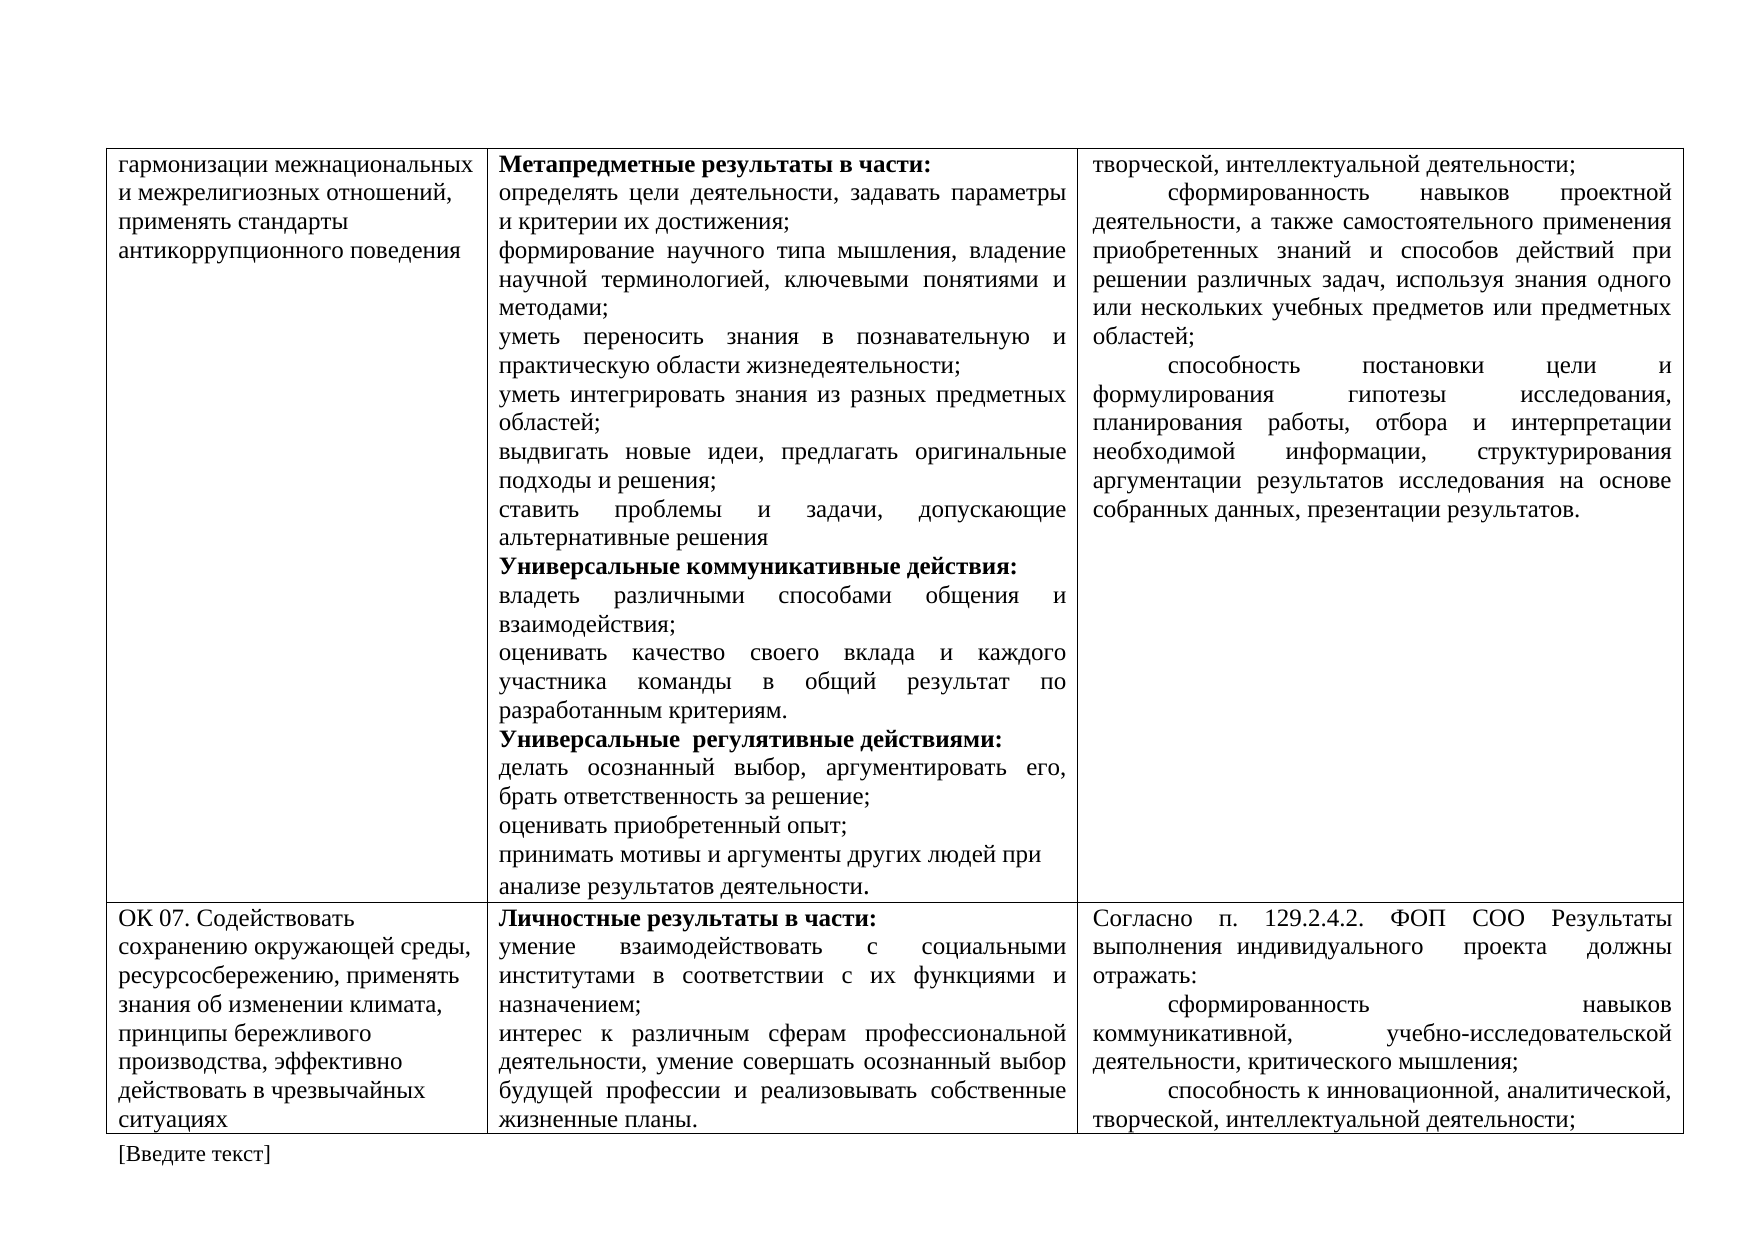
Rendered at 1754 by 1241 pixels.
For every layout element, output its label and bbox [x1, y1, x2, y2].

table_cell [1078, 149, 1683, 902]
table_cell [1078, 903, 1683, 1133]
table_cell [107, 903, 487, 1133]
table_cell [488, 149, 1077, 902]
table_cell [107, 149, 487, 902]
table_cell [488, 903, 1077, 1133]
